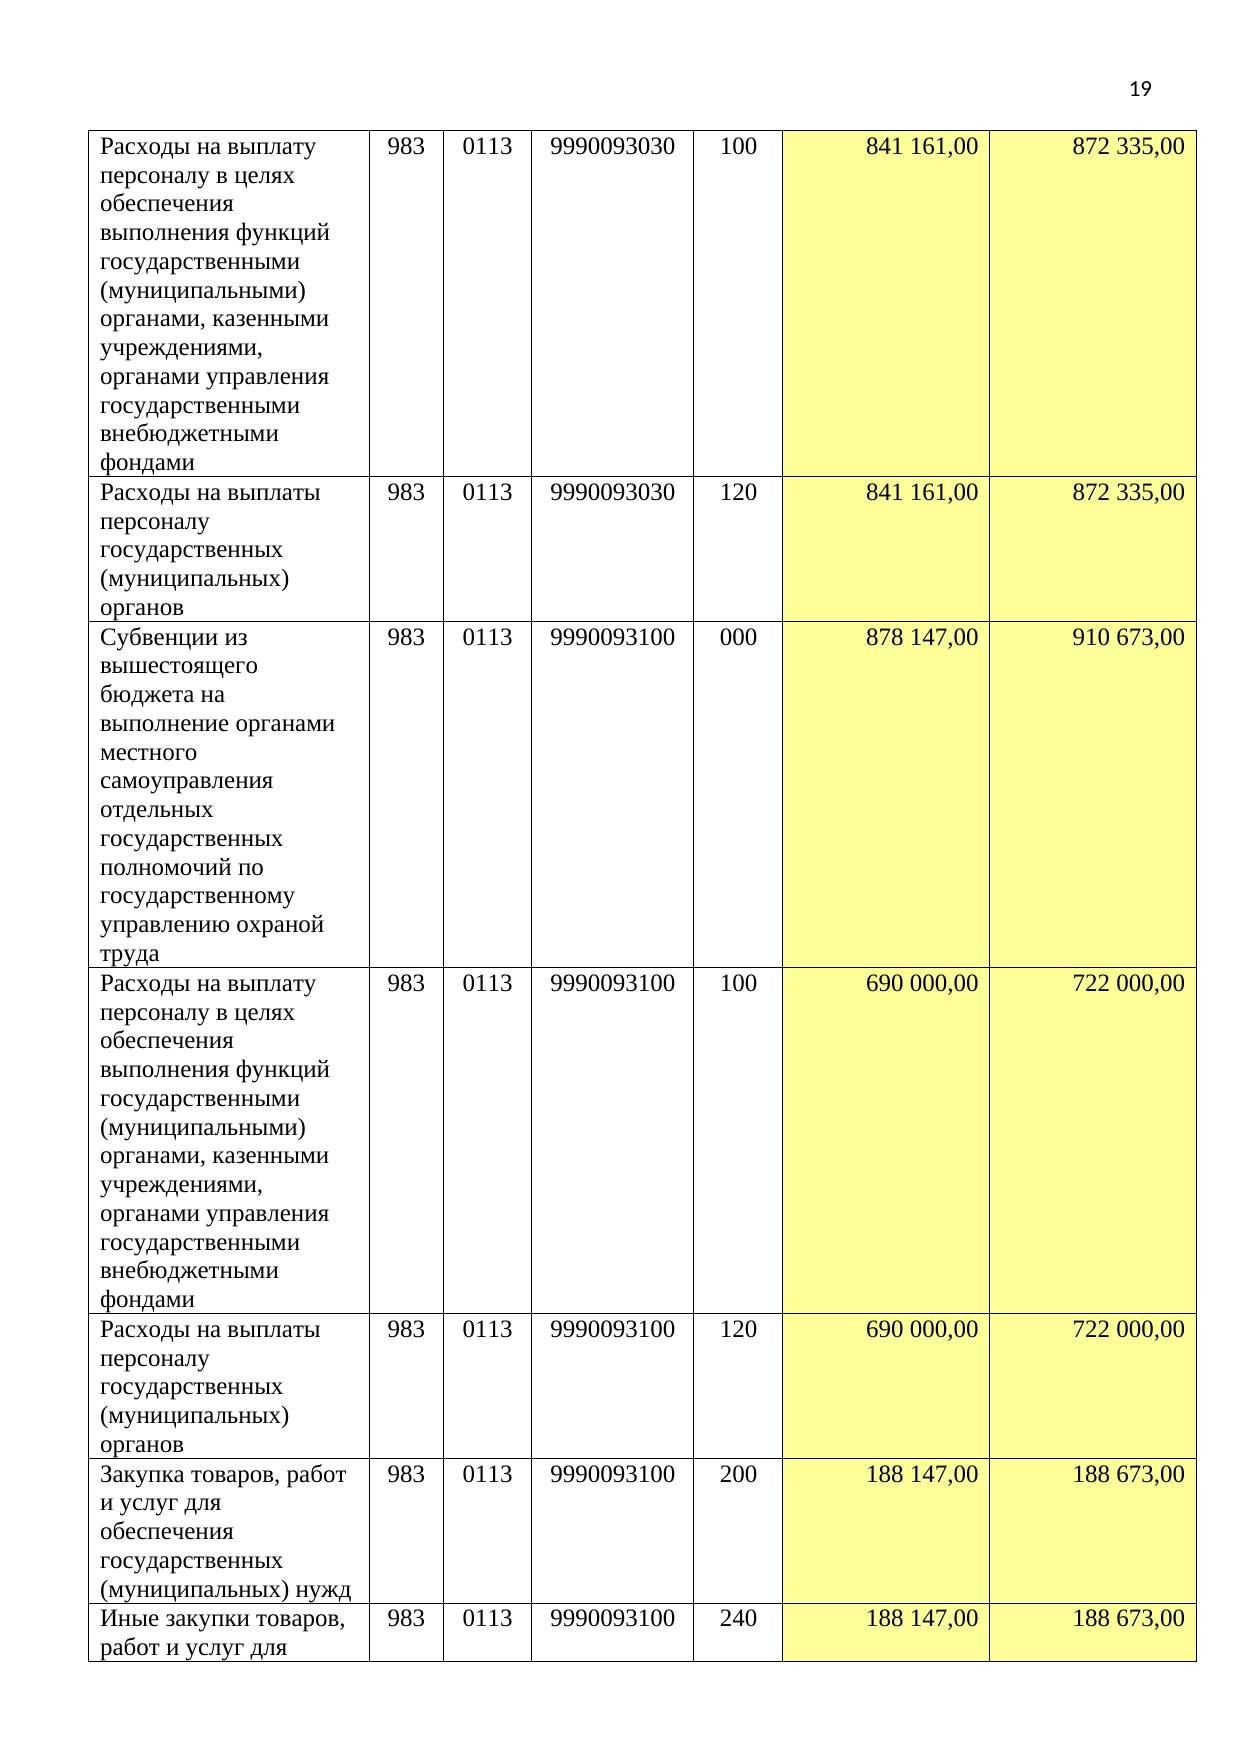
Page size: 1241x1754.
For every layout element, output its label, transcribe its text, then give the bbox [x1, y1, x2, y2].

table_cell 100 [694, 968, 782, 1313]
table_cell Закупка товаров, работ и услуг для обеспечения государственных (муниципальных) нужд [89, 1459, 369, 1602]
table_cell 0113 [444, 1459, 531, 1602]
table_cell 188 147,00 [783, 1604, 989, 1661]
table_cell 9990093030 [532, 477, 693, 621]
table_cell 878 147,00 [783, 622, 989, 967]
table_cell 983 [370, 131, 443, 476]
table_cell 120 [694, 477, 782, 621]
table_cell 9990093100 [532, 968, 693, 1313]
table_cell 0113 [444, 1314, 531, 1458]
table_cell 841 161,00 [783, 477, 989, 621]
table_cell 0113 [444, 622, 531, 967]
table_cell 188 147,00 [783, 1459, 989, 1602]
table_cell 983 [370, 1604, 443, 1661]
table_cell 722 000,00 [990, 968, 1196, 1313]
table_cell 0113 [444, 477, 531, 621]
table_cell 841 161,00 [783, 131, 989, 476]
table_cell 9990093100 [532, 1459, 693, 1602]
table_cell Субвенции из вышестоящего бюджета на выполнение органами местного самоуправления отдельных государственных полномочий по государственному управлению охраной труда [89, 622, 369, 967]
table_cell 983 [370, 1459, 443, 1602]
table_cell 000 [694, 622, 782, 967]
table_cell 722 000,00 [990, 1314, 1196, 1458]
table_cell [89, 1604, 369, 1661]
table_cell 910 673,00 [990, 622, 1196, 967]
table_cell 983 [370, 477, 443, 621]
table_cell 0113 [444, 968, 531, 1313]
table_cell 872 335,00 [990, 477, 1196, 621]
table_cell 9990093100 [532, 1604, 693, 1661]
table_cell 983 [370, 622, 443, 967]
table_cell 100 [694, 131, 782, 476]
table_cell 983 [370, 1314, 443, 1458]
table_cell 872 335,00 [990, 131, 1196, 476]
table_cell 188 673,00 [990, 1459, 1196, 1602]
table_cell 690 000,00 [783, 968, 989, 1313]
table_cell Расходы на выплаты персоналу государственных (муниципальных) органов [89, 477, 369, 621]
table_cell 188 673,00 [990, 1604, 1196, 1661]
table_cell 0113 [444, 1604, 531, 1661]
table_cell Расходы на выплаты персоналу государственных (муниципальных) органов [89, 1314, 369, 1458]
table_cell 0113 [444, 131, 531, 476]
table_cell 9990093100 [532, 1314, 693, 1458]
table_cell 690 000,00 [783, 1314, 989, 1458]
table_cell 9990093100 [532, 622, 693, 967]
table_cell 983 [370, 968, 443, 1313]
table_cell 200 [694, 1459, 782, 1602]
table_cell 120 [694, 1314, 782, 1458]
table_cell 240 [694, 1604, 782, 1661]
table_cell 9990093030 [532, 131, 693, 476]
